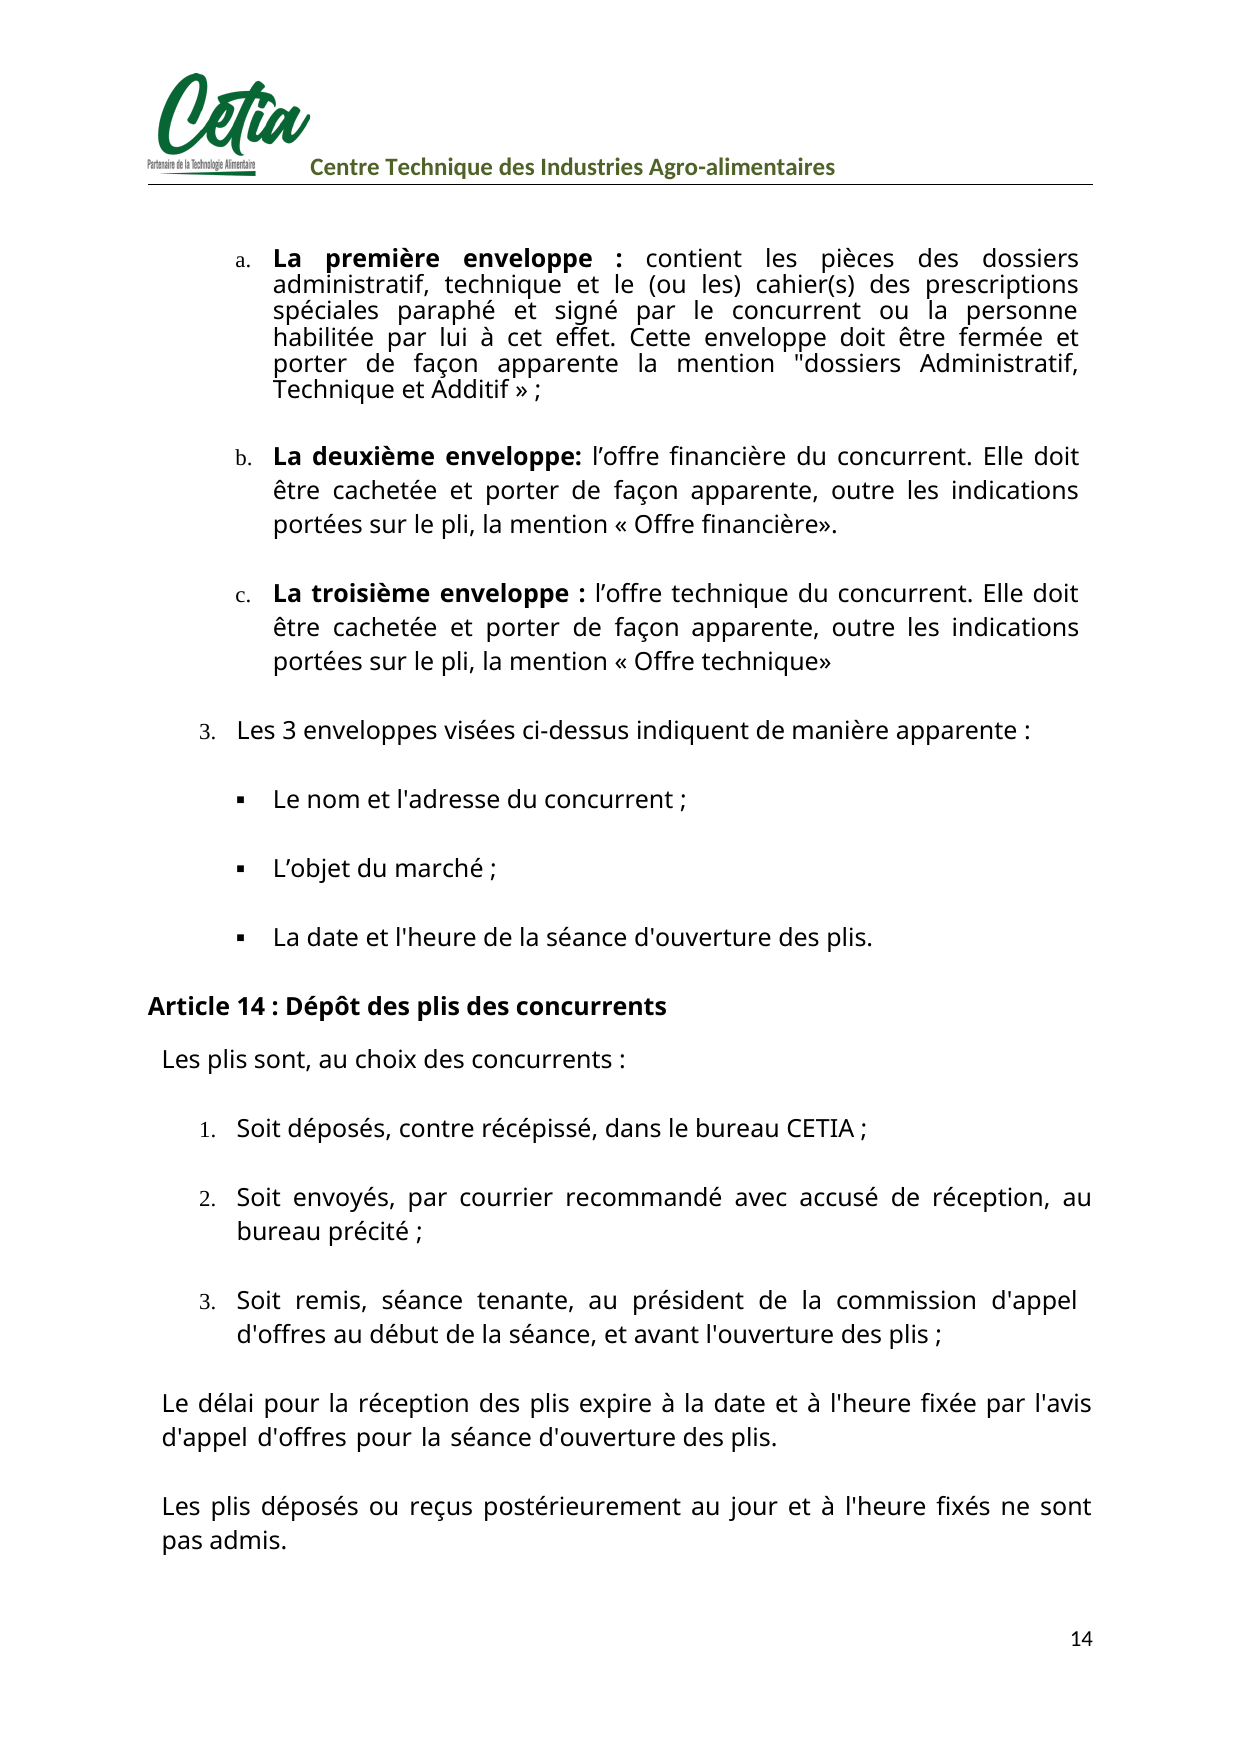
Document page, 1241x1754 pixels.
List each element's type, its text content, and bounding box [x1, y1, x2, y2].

text Le délai pour la réception des plis expire à la date et à l'heure fixée par l'avis d'appel d'offres pour la séance d'ouverture des plis. [161, 1386, 1093, 1454]
list La troisième enveloppe : l’offre technique du concurrent. Elle doit être cachetée et porter de façon apparente, outre les indications portées sur le pli, la mention « Offre technique» [235, 576, 1079, 678]
picture [147, 73, 311, 176]
list Soit remis, séance tenante, au président de la commission d'appel d'offres au début de la séance, et avant l'ouverture des plis ; [199, 1283, 1078, 1351]
text Article 14 : Dépôt des plis des concurrents [148, 988, 1093, 1022]
text Les plis déposés ou reçus postérieurement au jour et à l'heure fixés ne sont pas admis. [161, 1489, 1093, 1557]
text Les plis sont, au choix des concurrents : [161, 1042, 1093, 1076]
list L’objet du marché ; [235, 851, 1093, 885]
list Soit envoyés, par courrier recommandé avec accusé de réception, au bureau précité ; [199, 1180, 1093, 1248]
list La date et l'heure de la séance d'ouverture des plis. [235, 920, 1093, 954]
list Soit déposés, contre récépissé, dans le bureau CETIA ; [199, 1111, 1093, 1145]
list Les 3 enveloppes visées ci-dessus indiquent de manière apparente : [199, 713, 1093, 747]
list La première enveloppe : contient les pièces des dossiers administratif, technique et le (ou les) cahier(s) des prescriptions spéciales paraphé et signé par le concurrent ou la personne habilitée par lui à cet effet. Cette enveloppe doit être fermée et porter de façon apparente la mention "dossiers Administratif, Technique et Additif » ; [235, 246, 1079, 404]
list Le nom et l'adresse du concurrent ; [235, 782, 1093, 816]
list La deuxième enveloppe: l’offre financière du concurrent. Elle doit être cachetée et porter de façon apparente, outre les indications portées sur le pli, la mention « Offre financière». [235, 439, 1079, 541]
